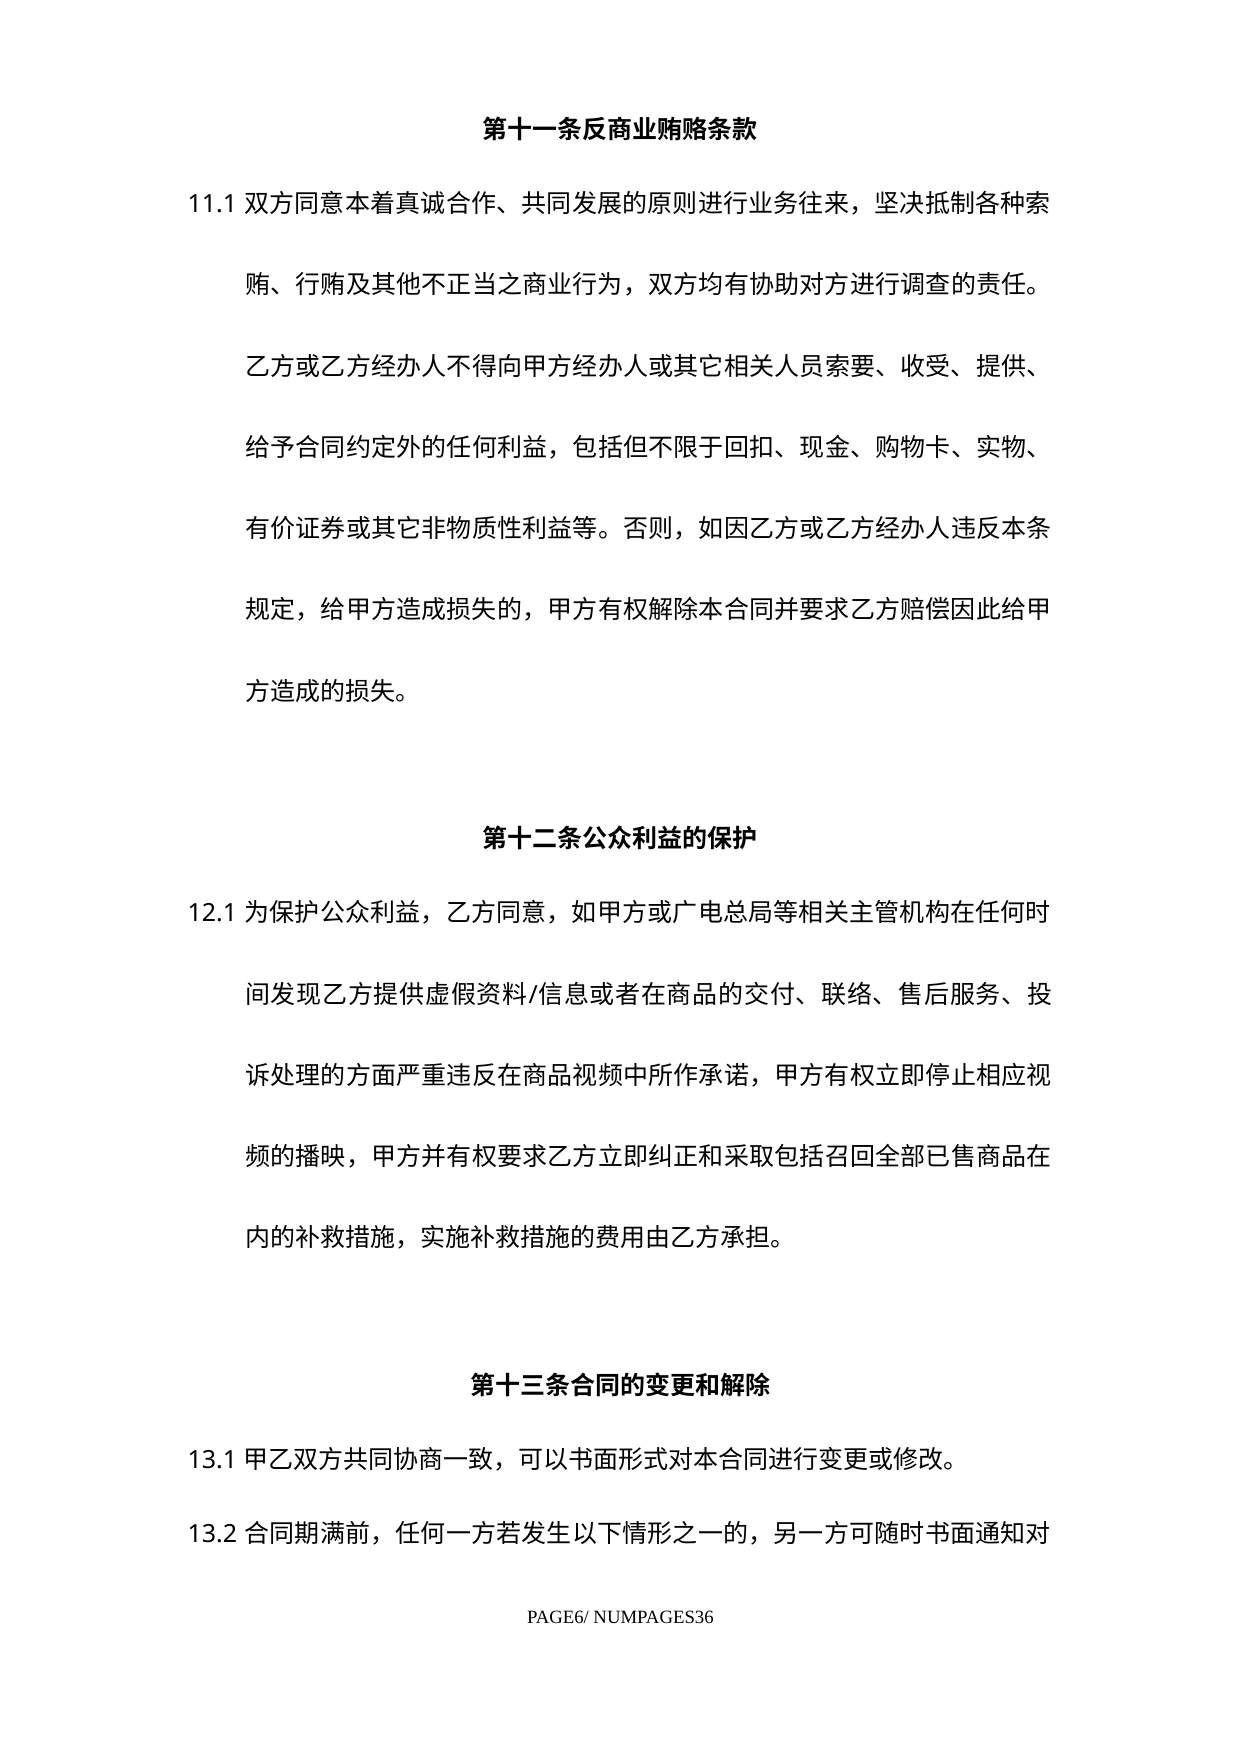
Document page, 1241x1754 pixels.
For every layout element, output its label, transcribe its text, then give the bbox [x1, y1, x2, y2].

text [187, 1499, 1053, 1564]
text 12.1 为保护公众利益，乙方同意，如甲方或广电总局等相关主管机构在任何时间发现乙方提供虚假资料/信息或者在商品的交付、联络、售后服务、投诉处理的方面严重违反在商品视频中所作承诺，甲方有权立即停止相应视频的播映，甲方并有权要求乙方立即纠正和采取包括召回全部已售商品在内的补救措施，实施补救措施的费用由乙方承担。 [187, 878, 1053, 1268]
text 第十一条反商业贿赂条款 [187, 95, 1053, 160]
text 11.1 双方同意本着真诚合作、共同发展的原则进行业务往来，坚决抵制各种索贿、行贿及其他不正当之商业行为，双方均有协助对方进行调查的责任。乙方或乙方经办人不得向甲方经办人或其它相关人员索要、收受、提供、给予合同约定外的任何利益，包括但不限于回扣、现金、购物卡、实物、有价证券或其它非物质性利益等。否则，如因乙方或乙方经办人违反本条规定，给甲方造成损失的，甲方有权解除本合同并要求乙方赔偿因此给甲方造成的损失。 [187, 169, 1053, 722]
text 第十二条公众利益的保护 [187, 804, 1053, 869]
text 第十三条合同的变更和解除 [187, 1351, 1053, 1416]
text 13.1 甲乙双方共同协商一致，可以书面形式对本合同进行变更或修改。 [187, 1425, 1053, 1490]
